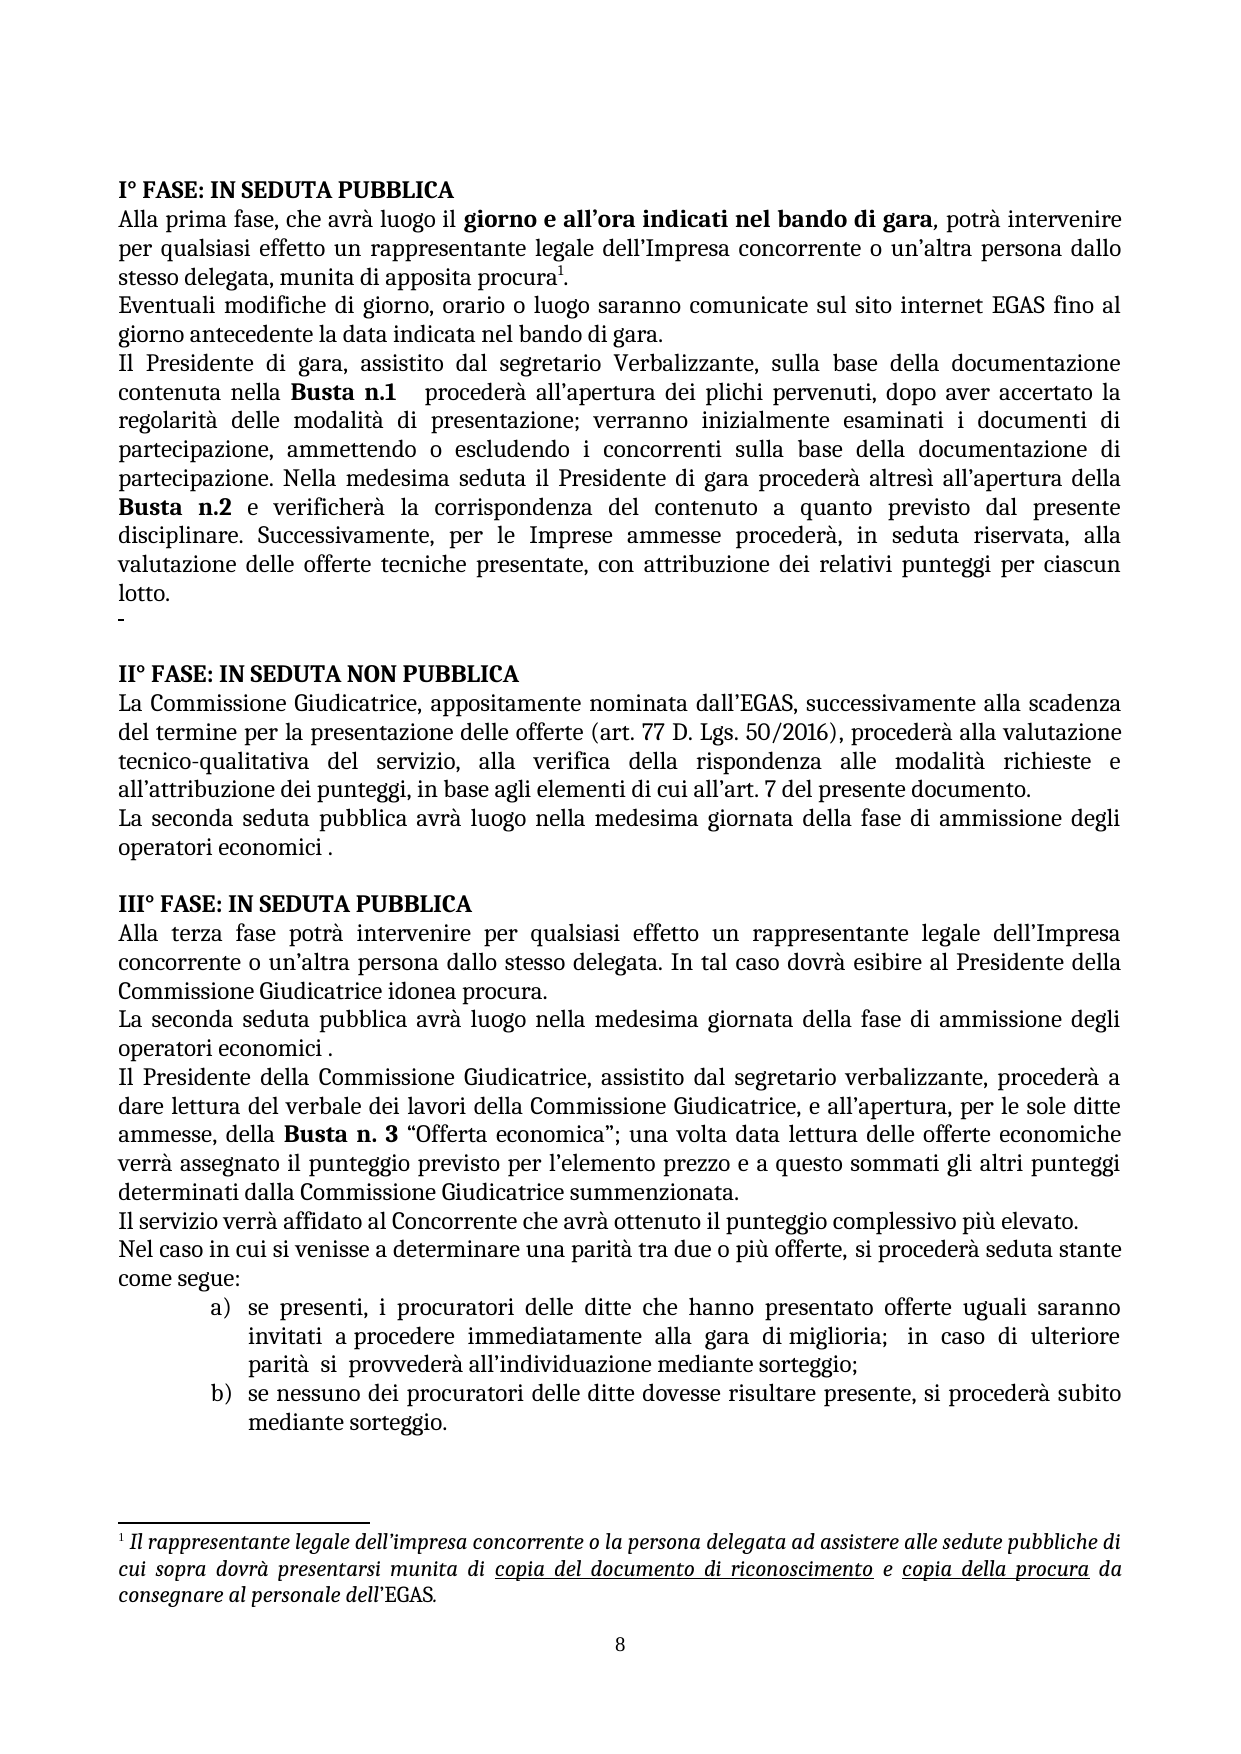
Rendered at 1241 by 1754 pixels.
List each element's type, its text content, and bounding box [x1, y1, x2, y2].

text La Commissione Giudicatrice, appositamente nominata dall’EGAS, successivamente alla scadenza del termine per la presentazione delle offerte (art. 77 D. Lgs. 50/2016), procederà alla valutazione tecnico-qualitativa del servizio, alla verifica della rispondenza alle modalità richieste e all’attribuzione dei punteggi, in base agli elementi di cui all’art. 7 del presente documento. [118, 689, 1122, 804]
text La seconda seduta pubblica avrà luogo nella medesima giornata della fase di ammissione degli operatori economici . [118, 1005, 1122, 1063]
list se presenti, i procuratori delle ditte che hanno presentato offerte uguali saranno invitati a procedere immediatamente alla gara di miglioria; in caso di ulteriore parità si provvederà all’individuazione mediante sorteggio; [210, 1293, 1122, 1379]
text II° FASE: IN SEDUTA NON PUBBLICA [118, 660, 1122, 689]
text I° FASE: IN SEDUTA PUBBLICA [118, 176, 1122, 205]
text Il servizio verrà affidato al Concorrente che avrà ottenuto il punteggio complessivo più elevato. [118, 1207, 1122, 1235]
text III° FASE: IN SEDUTA PUBBLICA [118, 890, 1122, 919]
text Il Presidente della Commissione Giudicatrice, assistito dal segretario verbalizzante, procederà a dare lettura del verbale dei lavori della Commissione Giudicatrice, e all’apertura, per le sole ditte ammesse, della Busta n. 3 “Offerta economica”; una volta data lettura delle offerte economiche verrà assegnato il punteggio previsto per l’elemento prezzo e a questo sommati gli altri punteggi determinati dalla Commissione Giudicatrice summenzionata. [118, 1063, 1122, 1207]
text Eventuali modifiche di giorno, orario o luogo saranno comunicate sul sito internet EGAS fino al giorno antecedente la data indicata nel bando di gara. [118, 291, 1122, 349]
text Alla terza fase potrà intervenire per qualsiasi effetto un rappresentante legale dell’Impresa concorrente o un’altra persona dallo stesso delegata. In tal caso dovrà esibire al Presidente della Commissione Giudicatrice idonea procura. [118, 919, 1122, 1005]
text Il Presidente di gara, assistito dal segretario Verbalizzante, sulla base della documentazione contenuta nella Busta n.1 procederà all’apertura dei plichi pervenuti, dopo aver accertato la regolarità delle modalità di presentazione; verranno inizialmente esaminati i documenti di partecipazione, ammettendo o escludendo i concorrenti sulla base della documentazione di partecipazione. Nella medesima seduta il Presidente di gara procederà altresì all’apertura della Busta n.2 e verificherà la corrispondenza del contenuto a quanto previsto dal presente disciplinare. Successivamente, per le Imprese ammesse procederà, in seduta riservata, alla valutazione delle offerte tecniche presentate, con attribuzione dei relativi punteggi per ciascun lotto. [118, 349, 1122, 608]
list se nessuno dei procuratori delle ditte dovesse risultare presente, si procederà subito mediante sorteggio. [210, 1379, 1122, 1437]
text Alla prima fase, che avrà luogo il giorno e all’ora indicati nel bando di gara, potrà intervenire per qualsiasi effetto un rappresentante legale dell’Impresa concorrente o un’altra persona dallo stesso delegata, munita di apposita procura. [118, 205, 1122, 291]
text La seconda seduta pubblica avrà luogo nella medesima giornata della fase di ammissione degli operatori economici . [118, 804, 1122, 862]
text Nel caso in cui si venisse a determinare una parità tra due o più offerte, si procederà seduta stante come segue: [118, 1235, 1122, 1293]
